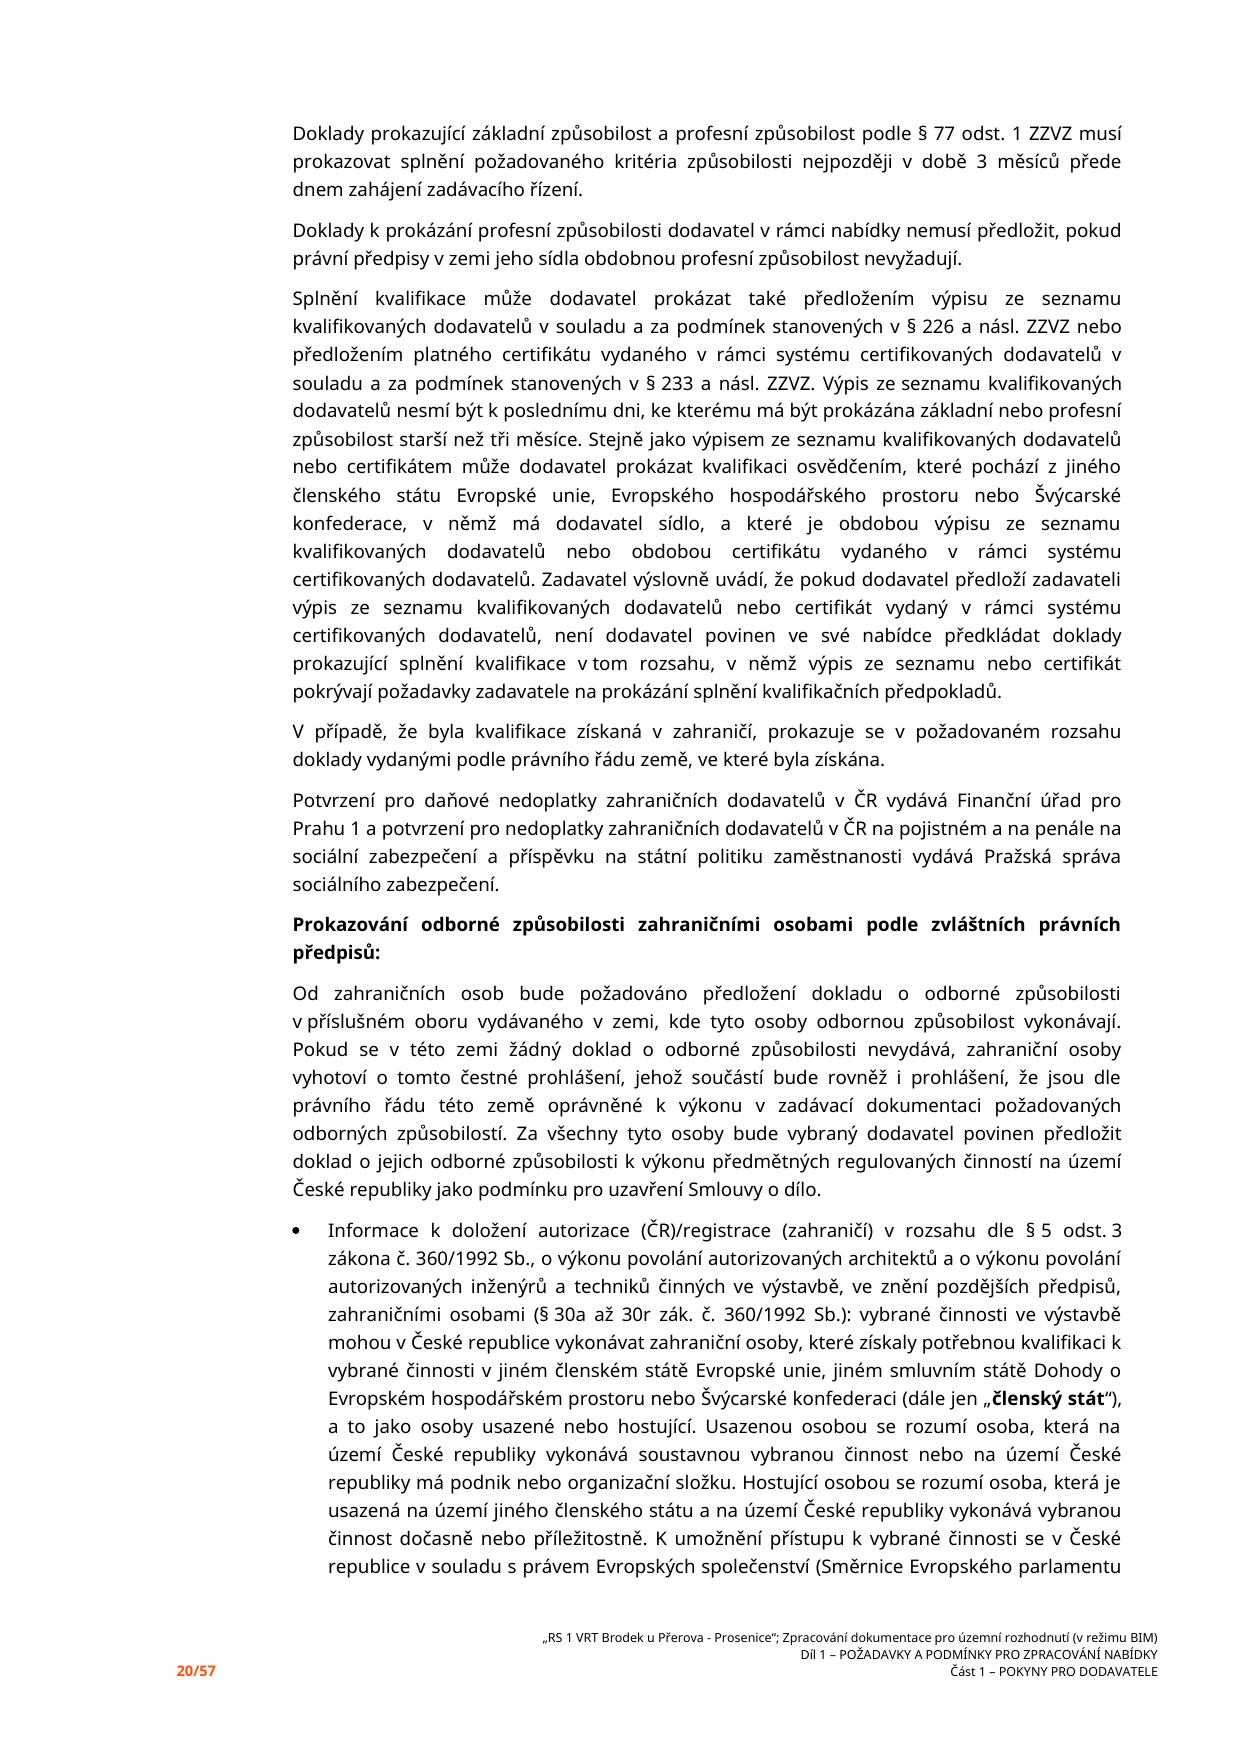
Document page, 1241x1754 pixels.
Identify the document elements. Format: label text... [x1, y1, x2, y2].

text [292, 1217, 1122, 1579]
text Doklady k prokázání profesní způsobilosti dodavatel v rámci nabídky nemusí předložit, pokud právní předpisy v zemi jeho sídla obdobnou profesní způsobilost nevyžadují. [292, 217, 1122, 271]
text Splnění kvalifikace může dodavatel prokázat také předložením výpisu ze seznamu kvalifikovaných dodavatelů v souladu a za podmínek stanovených v § 226 a násl. ZZVZ nebo předložením platného certifikátu vydaného v rámci systému certifikovaných dodavatelů v souladu a za podmínek stanovených v § 233 a násl. ZZVZ. Výpis ze seznamu kvalifikovaných dodavatelů nesmí být k poslednímu dni, ke kterému má být prokázána základní nebo profesní způsobilost starší než tři měsíce. Stejně jako výpisem ze seznamu kvalifikovaných dodavatelů nebo certifikátem může dodavatel prokázat kvalifikaci osvědčením, které pochází z jiného členského státu Evropské unie, Evropského hospodářského prostoru nebo Švýcarské konfederace, v němž má dodavatel sídlo, a které je obdobou výpisu ze seznamu kvalifikovaných dodavatelů nebo obdobou certifikátu vydaného v rámci systému certifikovaných dodavatelů. Zadavatel výslovně uvádí, že pokud dodavatel předloží zadavateli výpis ze seznamu kvalifikovaných dodavatelů nebo certifikát vydaný v rámci systému certifikovaných dodavatelů, není dodavatel povinen ve své nabídce předkládat doklady prokazující splnění kvalifikace v tom rozsahu, v němž výpis ze seznamu nebo certifikát pokrývají požadavky zadavatele na prokázání splnění kvalifikačních předpokladů. [292, 286, 1122, 703]
text Od zahraničních osob bude požadováno předložení dokladu o odborné způsobilosti v příslušném oboru vydávaného v zemi, kde tyto osoby odbornou způsobilost vykonávají. Pokud se v této zemi žádný doklad o odborné způsobilosti nevydává, zahraniční osoby vyhotoví o tomto čestné prohlášení, jehož součástí bude rovněž i prohlášení, že jsou dle právního řádu této země oprávněné k výkonu v zadávací dokumentaci požadovaných odborných způsobilostí. Za všechny tyto osoby bude vybraný dodavatel povinen předložit doklad o jejich odborné způsobilosti k výkonu předmětných regulovaných činností na území České republiky jako podmínku pro uzavření Smlouvy o dílo. [292, 980, 1122, 1202]
text V případě, že byla kvalifikace získaná v zahraničí, prokazuje se v požadovaném rozsahu doklady vydanými podle právního řádu země, ve které byla získána. [292, 718, 1122, 772]
text Potvrzení pro daňové nedoplatky zahraničních dodavatelů v ČR vydává Finanční úřad pro Prahu 1 a potvrzení pro nedoplatky zahraničních dodavatelů v ČR na pojistném a na penále na sociální zabezpečení a příspěvku na státní politiku zaměstnanosti vydává Pražská správa sociálního zabezpečení. [292, 787, 1122, 897]
text Prokazování odborné způsobilosti zahraničními osobami podle zvláštních právních předpisů: [292, 912, 1122, 965]
text Doklady prokazující základní způsobilost a profesní způsobilost podle § 77 odst. 1 ZZVZ musí prokazovat splnění požadovaného kritéria způsobilosti nejpozději v době 3 měsíců přede dnem zahájení zadávacího řízení. [292, 121, 1122, 202]
